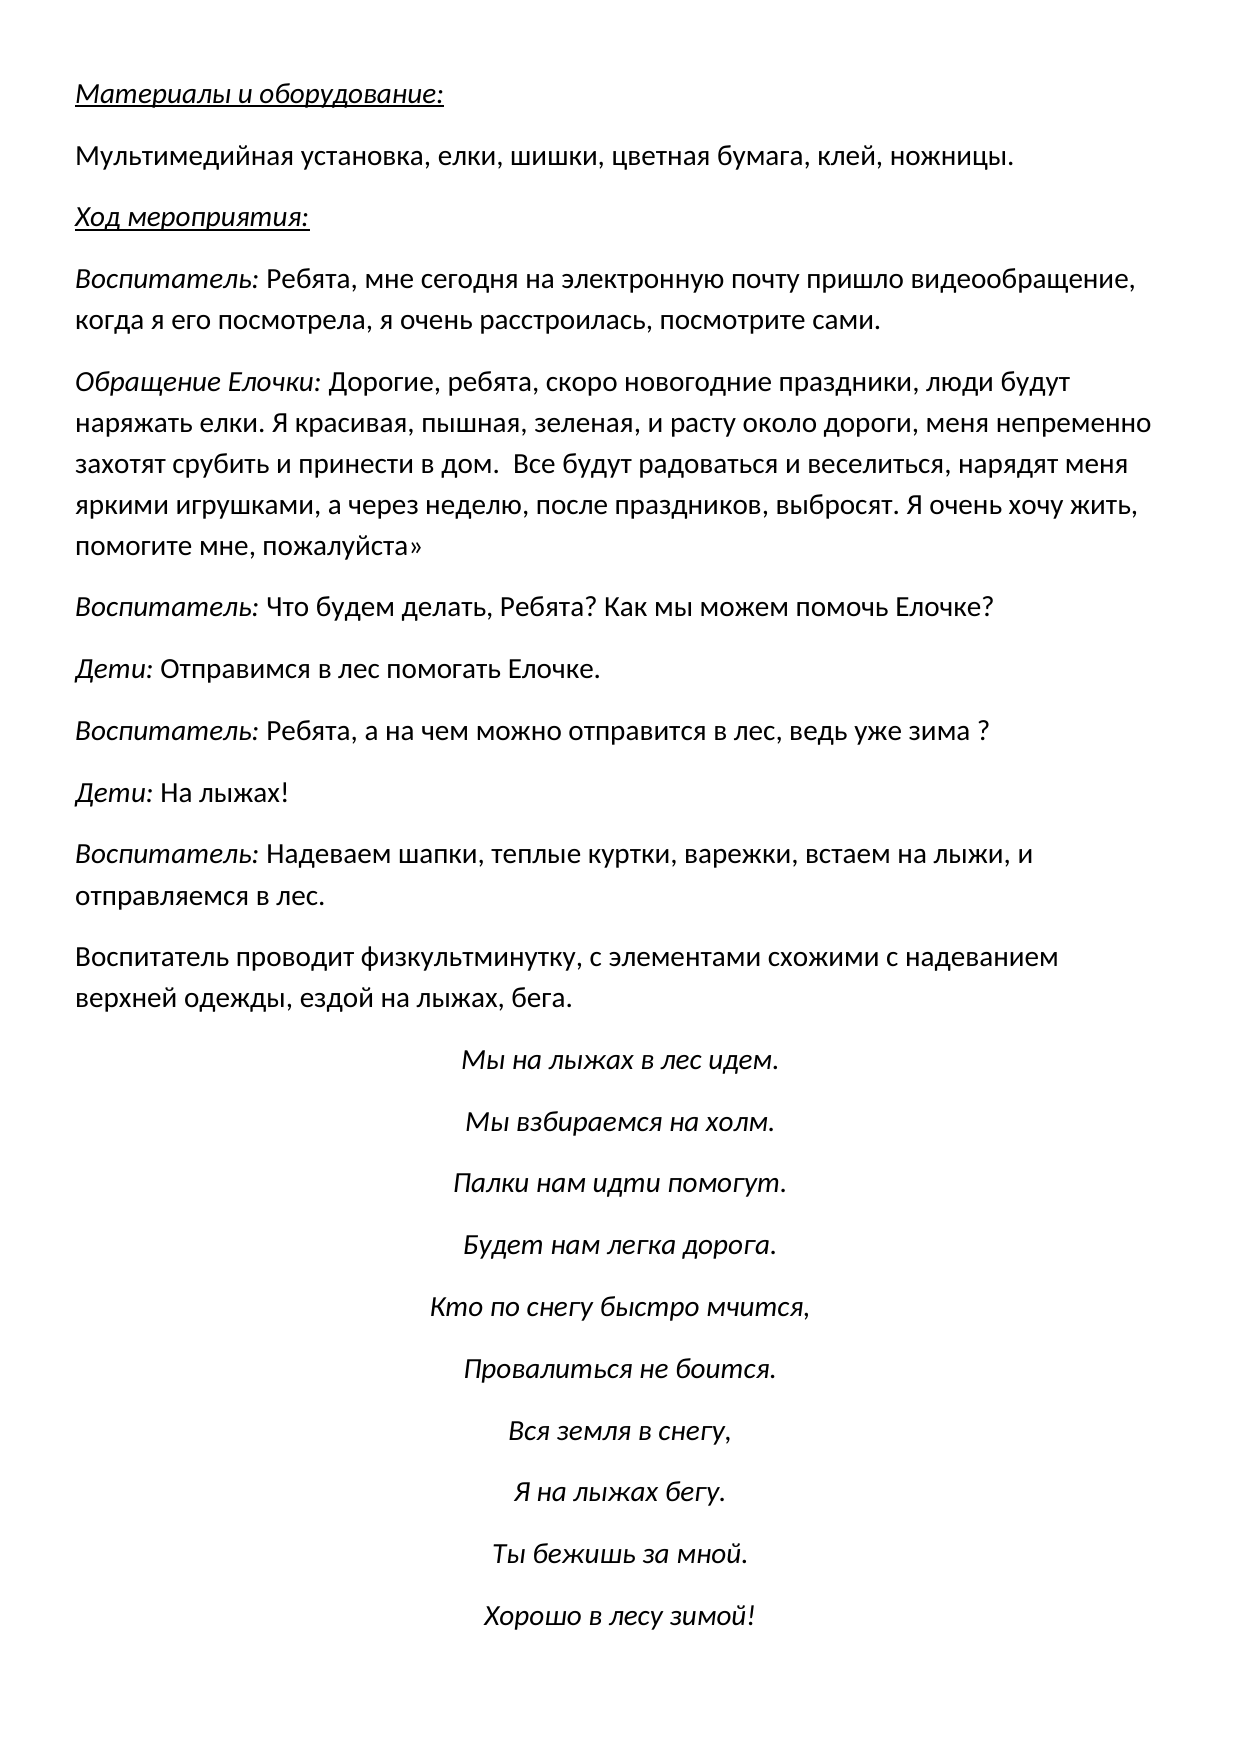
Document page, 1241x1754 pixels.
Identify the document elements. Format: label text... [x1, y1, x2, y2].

text Будет нам легка дорога. [75, 1226, 1165, 1262]
text Обращение Елочки: Дорогие, ребята, скоро новогодние праздники, люди будут наряжать елки. Я красивая, пышная, зеленая, и расту около дороги, меня непременно захотят срубить и принести в дом. Все будут радоваться и веселиться, нарядят меня яркими игрушками, а через неделю, после праздников, выбросят. Я очень хочу жить, помогите мне, пожалуйста» [75, 363, 1165, 562]
text Воспитатель: Что будем делать, Ребята? Как мы можем помочь Елочке? [75, 588, 1165, 624]
text Провалиться не боится. [75, 1350, 1165, 1386]
text Воспитатель: Ребята, мне сегодня на электронную почту пришло видеообращение, когда я его посмотрела, я очень расстроилась, посмотрите сами. [75, 260, 1165, 337]
text Хорошо в лесу зимой! [75, 1597, 1165, 1633]
text Палки нам идти помогут. [75, 1164, 1165, 1200]
text Воспитатель проводит физкультминутку, с элементами схожими с надеванием верхней одежды, ездой на лыжах, бега. [75, 938, 1165, 1015]
text Я на лыжах бегу. [75, 1473, 1165, 1509]
text Ход мероприятия: [75, 198, 1165, 234]
text Мы на лыжах в лес идем. [75, 1041, 1165, 1077]
text Материалы и оборудование: [75, 75, 1165, 111]
text Воспитатель: Надеваем шапки, теплые куртки, варежки, встаем на лыжи, и отправляемся в лес. [75, 836, 1165, 912]
text Ты бежишь за мной. [75, 1535, 1165, 1571]
text Воспитатель: Ребята, а на чем можно отправится в лес, ведь уже зима ? [75, 712, 1165, 748]
text Вся земля в снегу, [75, 1412, 1165, 1447]
text Мультимедийная установка, елки, шишки, цветная бумага, клей, ножницы. [75, 137, 1165, 172]
text Мы взбираемся на холм. [75, 1103, 1165, 1138]
text Кто по снегу быстро мчится, [75, 1288, 1165, 1324]
text Дети: Отправимся в лес помогать Елочке. [75, 650, 1165, 686]
text Дети: На лыжах! [75, 774, 1165, 809]
